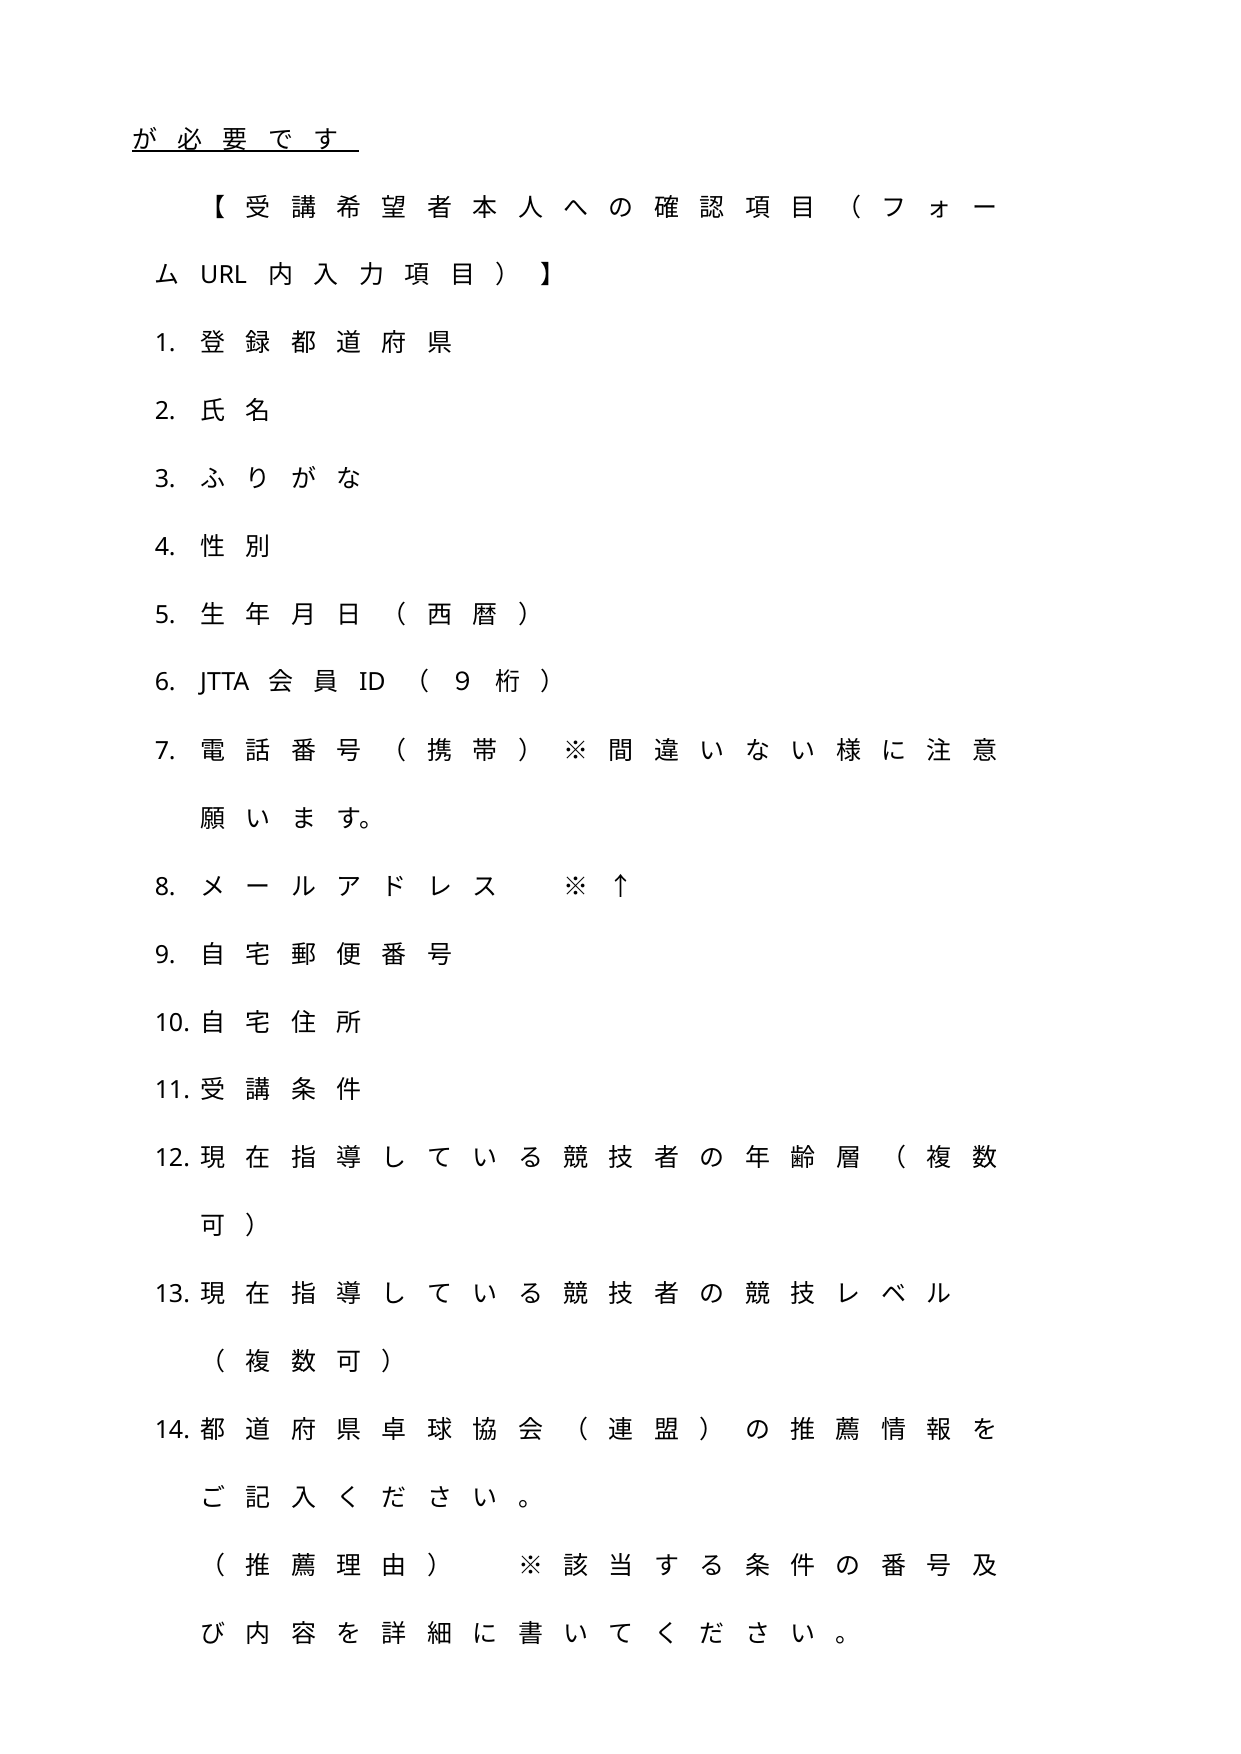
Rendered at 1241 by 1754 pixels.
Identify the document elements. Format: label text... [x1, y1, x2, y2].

list 自宅住所 [154, 986, 1017, 1054]
list メールアドレス ※↑ [154, 850, 1017, 918]
list 受講条件 [154, 1054, 1017, 1122]
list 都道府県卓球協会（連盟）の推薦情報をご記入ください。 [154, 1394, 1017, 1529]
list 氏名 [154, 375, 1017, 443]
list JTTA会員ID（９桁） [154, 647, 1017, 714]
list 現在指導している競技者の年齢層（複数可） [154, 1122, 1017, 1258]
list 現在指導している競技者の競技レベル（複数可） [154, 1258, 1017, 1394]
list 登録都道府県 [154, 307, 1017, 375]
list ふりがな [154, 443, 1017, 511]
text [132, 103, 1108, 171]
text 【受講希望者本人への確認項目（フォームURL内入力項目）】 [154, 171, 1017, 307]
list （推薦理由） ※該当する条件の番号及び内容を詳細に書いてください。 [198, 1529, 1017, 1665]
list 自宅郵便番号 [154, 918, 1017, 986]
list 生年月日（西暦） [154, 579, 1017, 647]
list 電話番号（携帯）※間違いない様に注意願います。 [154, 714, 1017, 850]
list 性別 [154, 511, 1017, 579]
